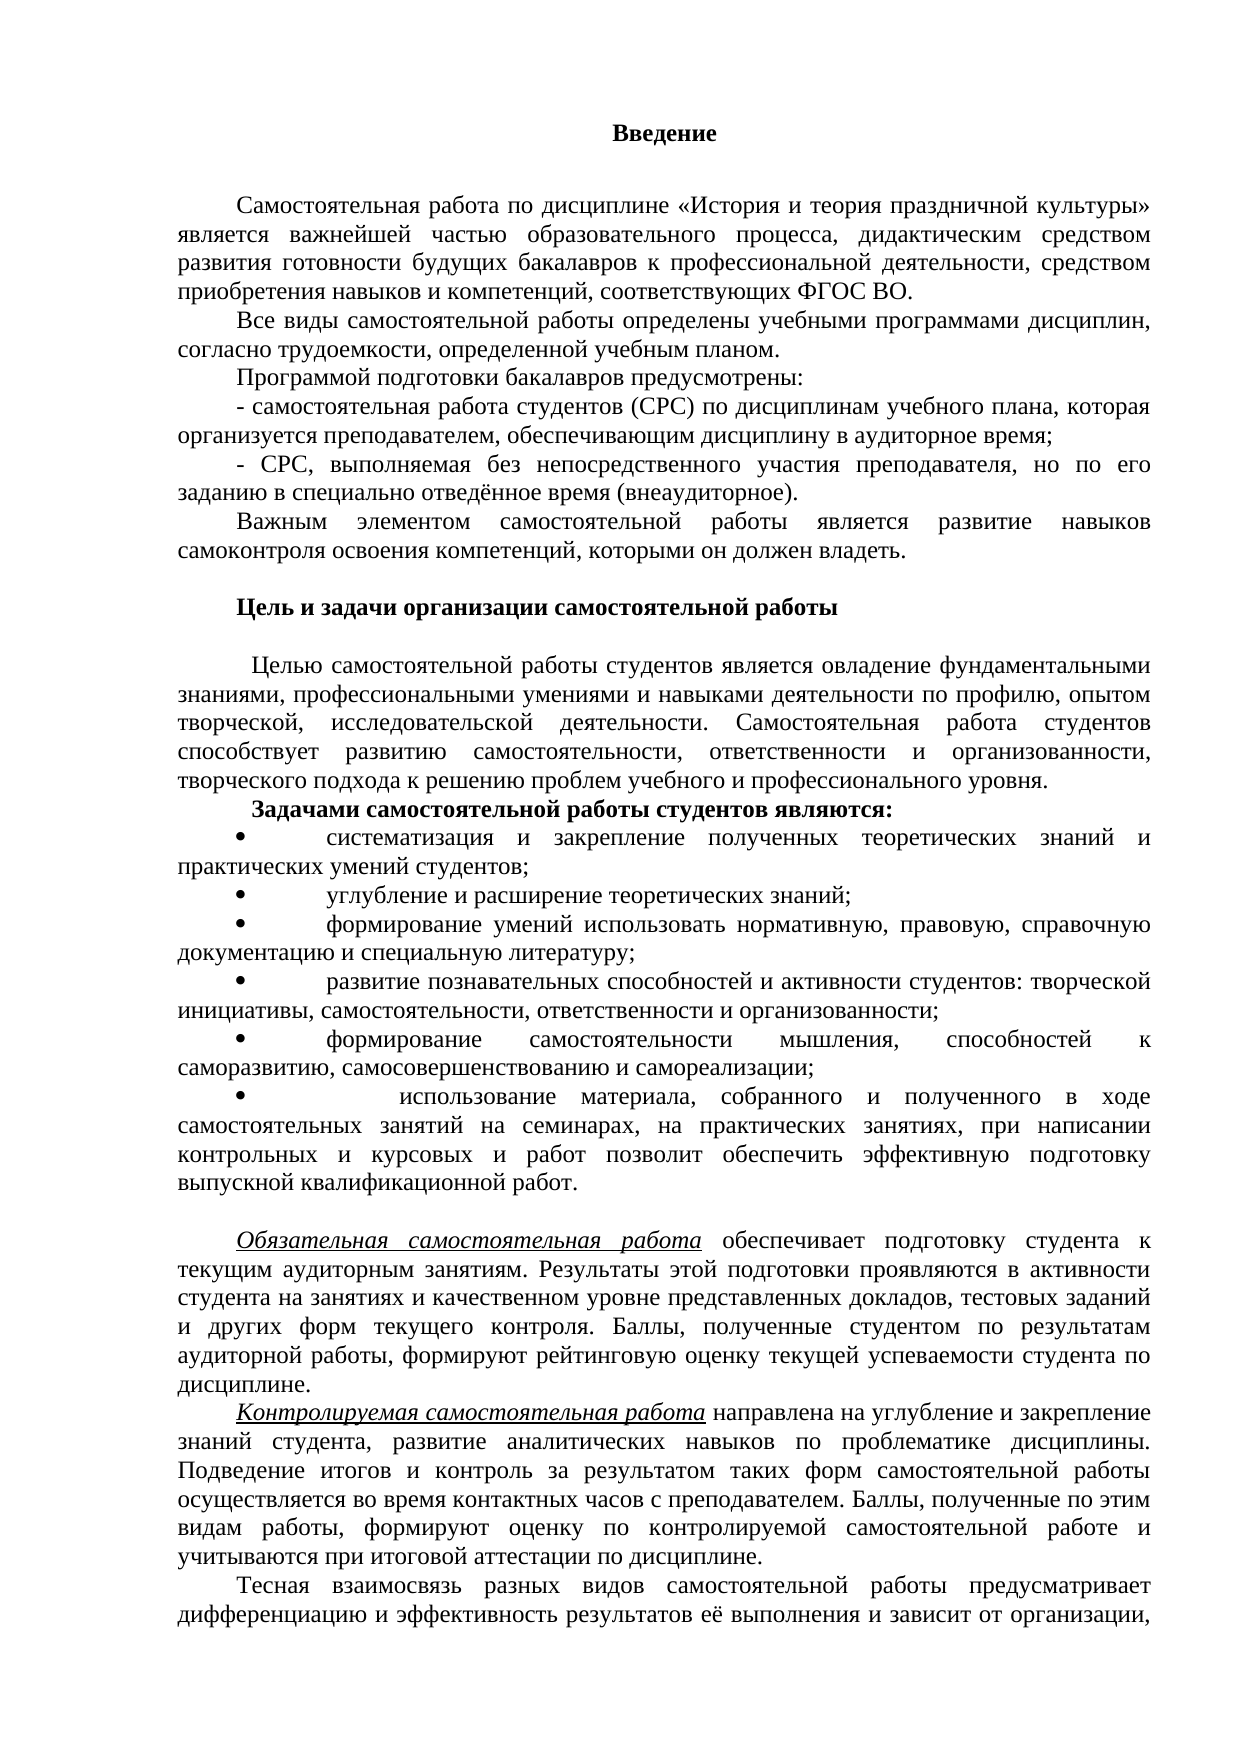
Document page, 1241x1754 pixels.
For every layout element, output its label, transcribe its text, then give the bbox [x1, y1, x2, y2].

text Программой подготовки бакалавров предусмотрены: [177, 362, 1152, 391]
list углубление и расширение теоретических знаний; [177, 880, 1152, 909]
list формирование самостоятельности мышления, способностей к саморазвитию, самосовершенствованию и самореализации; [177, 1024, 1152, 1081]
text Обязательная самостоятельная работа обеспечивает подготовку студента к текущим аудиторным занятиям. Результаты этой подготовки проявляются в активности студента на занятиях и качественном уровне представленных докладов, тестовых заданий и других форм текущего контроля. Баллы, полученные студентом по результатам аудиторной работы, формируют рейтинговую оценку текущей успеваемости студента по дисциплине. [177, 1225, 1152, 1397]
text Важным элементом самостоятельной работы является развитие навыков самоконтроля освоения компетенций, которыми он должен владеть. [177, 506, 1152, 564]
list использование материала, собранного и полученного в ходе самостоятельных занятий на семинарах, на практических занятиях, при написании контрольных и курсовых и работ позволит обеспечить эффективную подготовку выпускной квалификационной работ. [177, 1081, 1152, 1196]
text Задачами самостоятельной работы студентов являются: [177, 794, 1152, 822]
list развитие познавательных способностей и активности студентов: творческой инициативы, самостоятельности, ответственности и организованности; [177, 966, 1152, 1024]
text - СРС, выполняемая без непосредственного участия преподавателя, но по его заданию в специально отведённое время (внеаудиторное). [177, 449, 1152, 506]
list формирование умений использовать нормативную, правовую, справочную документацию и специальную литературу; [177, 909, 1152, 966]
text Целью самостоятельной работы студентов является овладение фундаментальными знаниями, профессиональными умениями и навыками деятельности по профилю, опытом творческой, исследовательской деятельности. Самостоятельная работа студентов способствует развитию самостоятельности, ответственности и организованности, творческого подхода к решению проблем учебного и профессионального уровня. [177, 650, 1152, 794]
text Самостоятельная работа по дисциплине «История и теория праздничной культуры» является важнейшей частью образовательного процесса, дидактическим средством развития готовности будущих бакалавров к профессиональной деятельности, средством приобретения навыков и компетенций, соответствующих ФГОС ВО. [177, 190, 1152, 305]
text Введение [177, 118, 1152, 147]
text - самостоятельная работа студентов (СРС) по дисциплинам учебного плана, которая организуется преподавателем, обеспечивающим дисциплину в аудиторное время; [177, 391, 1152, 449]
text Цель и задачи организации самостоятельной работы [177, 592, 1152, 621]
list систематизация и закрепление полученных теоретических знаний и практических умений студентов; [177, 822, 1152, 880]
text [177, 1570, 1152, 1627]
text Контролируемая самостоятельная работа направлена на углубление и закрепление знаний студента, развитие аналитических навыков по проблематике дисциплины. Подведение итогов и контроль за результатом таких форм самостоятельной работы осуществляется во время контактных часов с преподавателем. Баллы, полученные по этим видам работы, формируют оценку по контролируемой самостоятельной работе и учитываются при итоговой аттестации по дисциплине. [177, 1397, 1152, 1570]
text Все виды самостоятельной работы определены учебными программами дисциплин, согласно трудоемкости, определенной учебным планом. [177, 305, 1152, 362]
